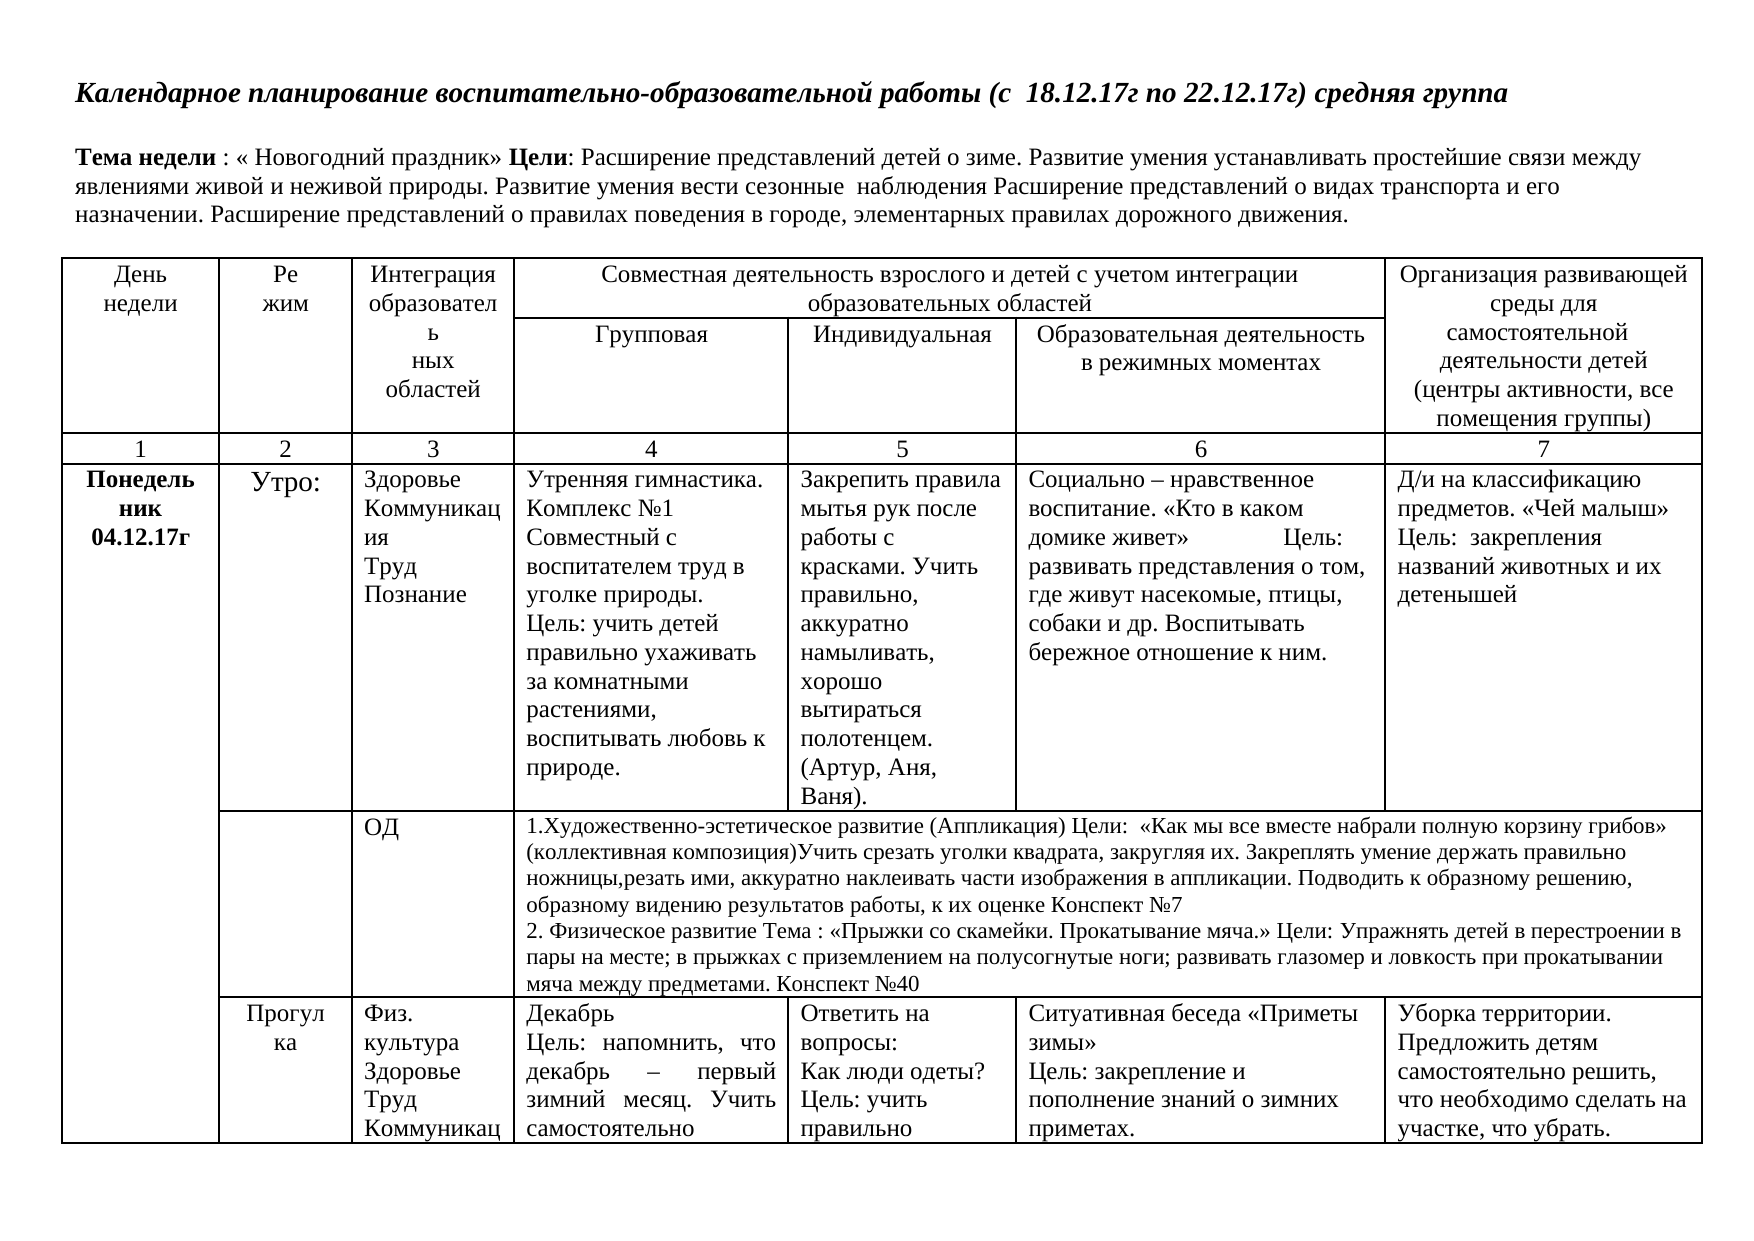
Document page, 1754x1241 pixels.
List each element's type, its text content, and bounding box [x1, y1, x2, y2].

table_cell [1017, 998, 1384, 1142]
table_cell Закрепить правила мытья рук после работы с красками. Учить правильно, аккуратно намыливать, хорошо вытираться полотенцем. (Артур, Аня, Ваня). [789, 465, 1015, 809]
table_cell ОД [353, 812, 513, 996]
table_cell Утренняя гимнастика. Комплекс №1 Совместный с воспитателем труд в уголке природы. Цель: учить детей правильно ухаживать за комнатными растениями, воспитывать любовь к природе. [515, 465, 787, 809]
table_header Ре жим [220, 259, 351, 432]
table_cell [789, 998, 1015, 1142]
table_cell Утро: [220, 465, 351, 809]
table_header Интеграция образователь ных областей [353, 259, 513, 432]
table_cell [220, 812, 351, 996]
text Календарное планирование воспитательно-образовательной работы (с 18.12.17г по 22.12.17г) средняя группа [75, 75, 1679, 108]
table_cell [515, 998, 787, 1142]
table_header День недели [63, 259, 218, 432]
table_cell 6 [1017, 434, 1384, 462]
table_header Совместная деятельность взрослого и детей с учетом интеграции образовательных областей [515, 259, 1384, 317]
table_cell Понедельник 04.12.17г [63, 465, 218, 1142]
table_cell Групповая [515, 319, 787, 432]
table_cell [1386, 998, 1701, 1142]
table_cell 4 [515, 434, 787, 462]
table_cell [353, 998, 513, 1142]
table_cell Образовательная деятельность в режимных моментах [1017, 319, 1384, 432]
table_cell 2 [220, 434, 351, 462]
table_cell Индивидуальная [789, 319, 1015, 432]
table_cell 3 [353, 434, 513, 462]
table_cell Здоровье Коммуникация Труд Познание [353, 465, 513, 809]
table_cell Прогулка [220, 998, 351, 1142]
table_cell 7 [1386, 434, 1701, 462]
table_cell 1.Художественно-эстетическое развитие (Аппликация) Цели: «Как мы все вместе набрали полную корзину грибов» (коллективная композиция)Учить срезать уголки квадрата, закругляя их. Закреплять умение дер​жать правильно ножницы,резать ими, аккуратно на​клеивать части изображе​ния в аппликации. Подводить к образному решению, образному виде​нию результатов работы, к их оценке Конспект №7 2. Физическое развитие Тема : «Прыжки со скамейки. Прокатывание мяча.» Цели: Упражнять детей в перестроении в пары на месте; в прыж​ках с приземлением на полусогнутые ноги; развивать глазомер и лов​кость при прокатывании мяча между предметами. Конспект №40 [515, 812, 1701, 996]
table_cell 5 [789, 434, 1015, 462]
table_cell Д/и на классификацию предметов. «Чей малыш» Цель: закрепления названий животных и их детенышей [1386, 465, 1701, 809]
table_cell 1 [63, 434, 218, 462]
table_header Организация развивающей среды для самостоятельной деятельности детей (центры активности, все помещения группы) [1386, 259, 1701, 432]
table_cell Социально – нравственное воспитание. «Кто в каком домике живет» Цель: развивать представления о том, где живут насекомые, птицы, собаки и др. Воспитывать бережное отношение к ним. [1017, 465, 1384, 809]
text Тема недели : « Новогодний праздник» Цели: Расширение представлений детей о зиме. Развитие умения устанавливать простейшие связи между явлениями живой и неживой природы. Развитие умения вести сезонные наблюдения Расширение представлений о видах транспорта и его назначении. Расширение представлений о правилах поведения в городе, элементарных правилах дорожного движения. [75, 142, 1679, 228]
